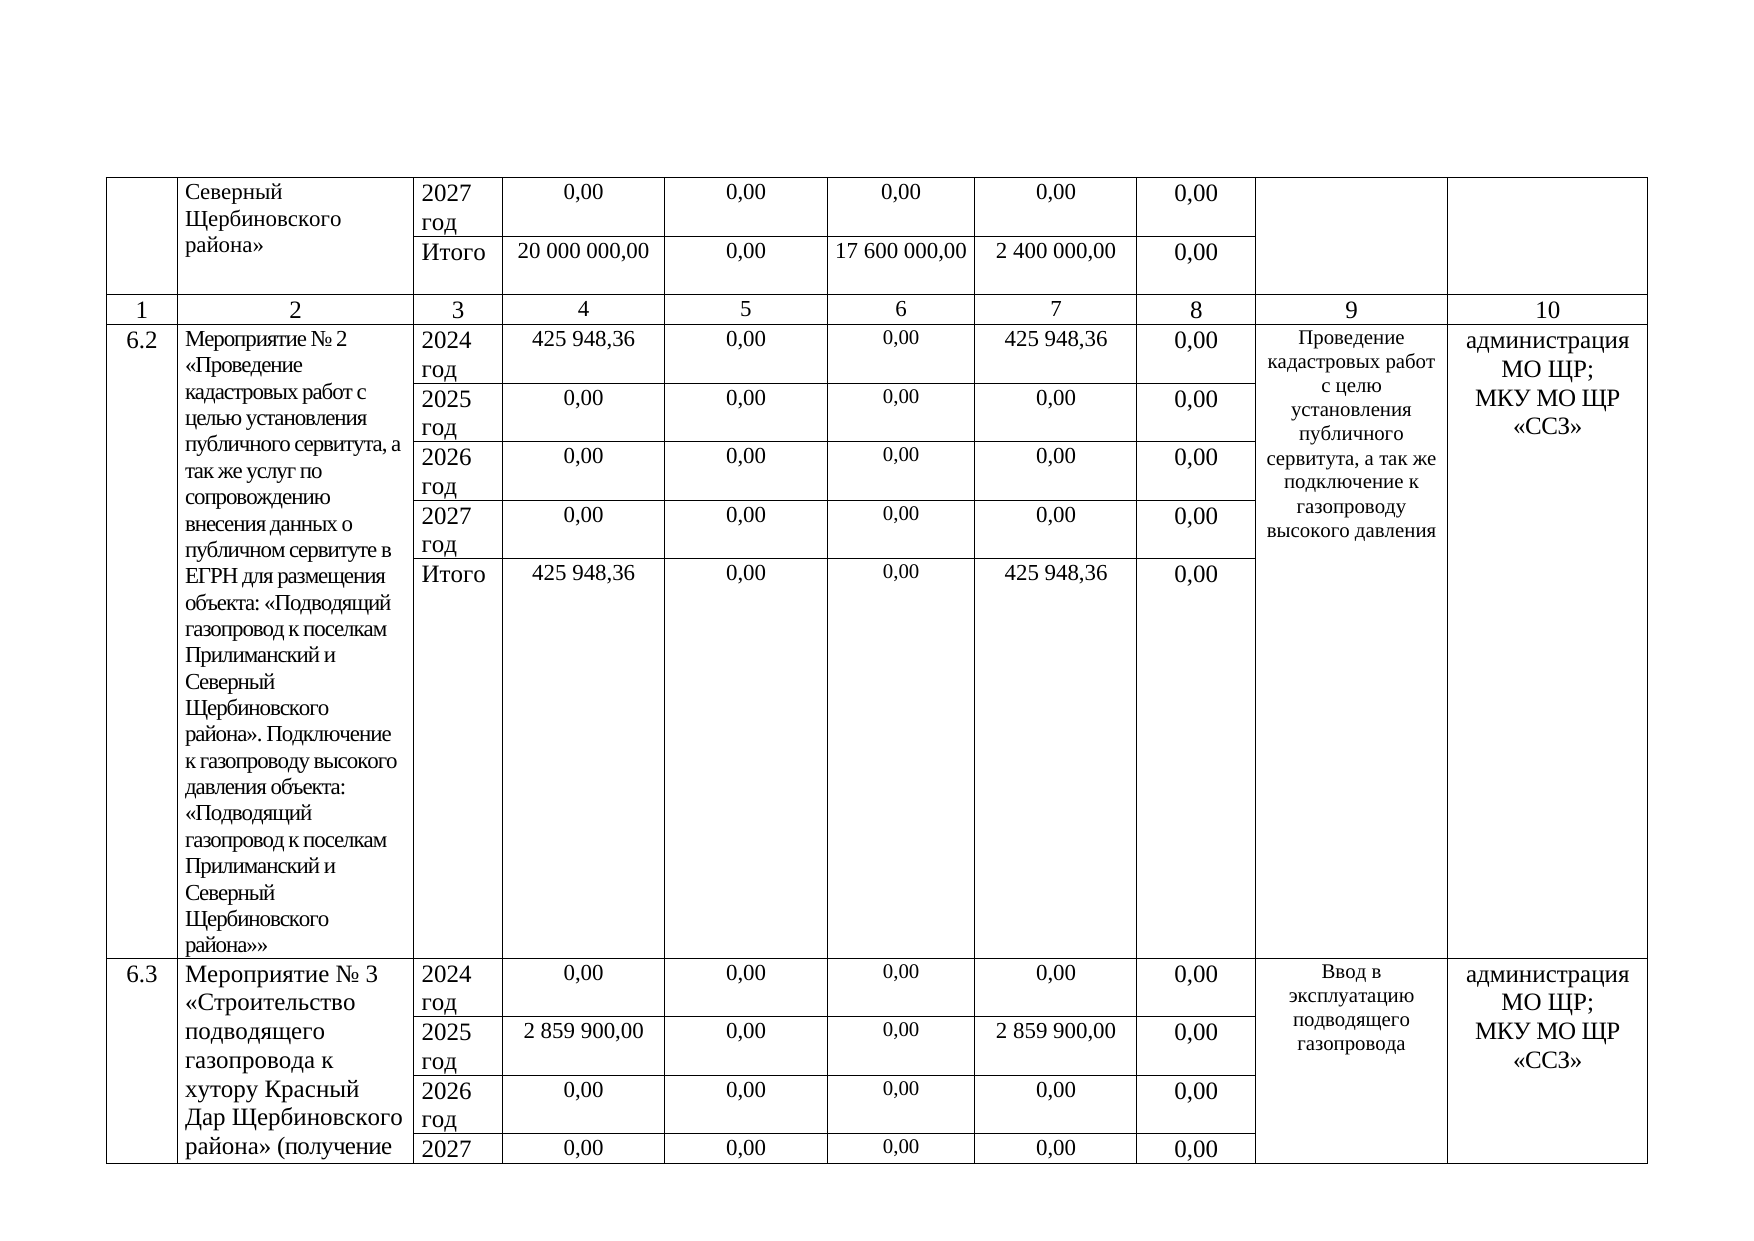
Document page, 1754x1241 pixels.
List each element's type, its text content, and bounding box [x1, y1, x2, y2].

table_cell 0,00 [828, 1076, 974, 1133]
table_cell 2 859 900,00 [975, 1017, 1136, 1075]
table_cell 0,00 [503, 442, 664, 500]
table_cell 2026 год [414, 442, 502, 500]
table_cell 0,00 [503, 178, 664, 236]
table_cell 17 600 000,00 [828, 237, 974, 294]
table_cell 0,00 [975, 178, 1136, 236]
table_cell 10 [1448, 295, 1647, 324]
table_cell 4 [503, 295, 664, 324]
table_cell 6.3 [107, 959, 177, 1163]
table_cell 3 [414, 295, 502, 324]
table_cell 1 [107, 295, 177, 324]
table_cell 0,00 [975, 384, 1136, 441]
table_cell 425 948,36 [975, 559, 1136, 958]
table_cell Ввод в эксплуатацию подводящего газопровода [1256, 959, 1447, 1163]
table_cell 0,00 [1137, 501, 1255, 558]
table_cell 2024 год [414, 325, 502, 383]
table_cell 0,00 [1137, 178, 1255, 236]
table_cell 7 [975, 295, 1136, 324]
table_cell Проведение кадастровых работ с целю установления публичного сервитута, а так же подключение к газопроводу высокого давления [1256, 325, 1447, 958]
table_cell 0,00 [665, 1134, 827, 1163]
table_cell 425 948,36 [503, 559, 664, 958]
table_cell 0,00 [1137, 442, 1255, 500]
table_cell 2 [178, 295, 413, 324]
table_cell 0,00 [665, 237, 827, 294]
table_cell 425 948,36 [975, 325, 1136, 383]
table_cell 0,00 [975, 1134, 1136, 1163]
table_cell 0,00 [1137, 1134, 1255, 1163]
table_cell 0,00 [1137, 325, 1255, 383]
table_cell Итого [414, 559, 502, 958]
table_cell 0,00 [1137, 1076, 1255, 1133]
table_cell Итого [414, 237, 502, 294]
table_cell 20 000 000,00 [503, 237, 664, 294]
table_cell 2025 год [414, 384, 502, 441]
table_cell 0,00 [828, 1134, 974, 1163]
table_cell 0,00 [665, 959, 827, 1016]
table_cell 0,00 [828, 501, 974, 558]
table_cell 425 948,36 [503, 325, 664, 383]
table_cell 5 [665, 295, 827, 324]
table_cell 0,00 [828, 442, 974, 500]
table_cell 2 400 000,00 [975, 237, 1136, 294]
table_cell 0,00 [975, 442, 1136, 500]
table_cell 8 [1137, 295, 1255, 324]
table_cell 0,00 [975, 1076, 1136, 1133]
table_cell 0,00 [665, 1017, 827, 1075]
table_cell 0,00 [503, 1134, 664, 1163]
table_cell 0,00 [1137, 559, 1255, 958]
table_cell 9 [1256, 295, 1447, 324]
table_cell 6.2 [107, 325, 177, 958]
table_cell 0,00 [665, 559, 827, 958]
table_cell Мероприятие № 3 «Строительство подводящего газопровода к хутору Красный Дар Щербиновского района» (получение технических условий на подключение, корректировка проектно-сметной документации, прохождение государственной экспертизы) [178, 959, 413, 1163]
table_cell 0,00 [1137, 237, 1255, 294]
table_cell 0,00 [503, 384, 664, 441]
table_cell 0,00 [828, 325, 974, 383]
table_cell 6 [828, 295, 974, 324]
table_cell 0,00 [665, 325, 827, 383]
table_cell 0,00 [665, 442, 827, 500]
table_cell 0,00 [503, 1076, 664, 1133]
table_cell 2024 год [414, 959, 502, 1016]
table_cell 0,00 [828, 559, 974, 958]
table_cell администрация МО ЩР; МКУ МО ЩР «ССЗ» [1448, 959, 1647, 1163]
table_cell 0,00 [665, 1076, 827, 1133]
table_cell 2027 год [414, 178, 502, 236]
table_cell 2027 год [414, 1134, 502, 1163]
table_cell 0,00 [1137, 1017, 1255, 1075]
table_cell 0,00 [665, 178, 827, 236]
table_cell 2 859 900,00 [503, 1017, 664, 1075]
table_cell 0,00 [665, 501, 827, 558]
table_cell 2026 год [414, 1076, 502, 1133]
table_cell Мероприятие № 2 «Проведение кадастровых работ с целью установления публичного сервитута, а так же услуг по сопровождению внесения данных о публичном сервитуте в ЕГРН для размещения объекта: «Подводящий газопровод к поселкам Прилиманский и Северный Щербиновского района». Подключение к газопроводу высокого давления объекта: «Подводящий газопровод к поселкам Прилиманский и Северный Щербиновского района»» [178, 325, 413, 958]
table_cell 0,00 [828, 384, 974, 441]
table_cell 0,00 [828, 1017, 974, 1075]
table_cell 0,00 [503, 959, 664, 1016]
table_cell 0,00 [975, 959, 1136, 1016]
table_cell 0,00 [1137, 959, 1255, 1016]
table_cell 2027 год [414, 501, 502, 558]
table_cell 0,00 [828, 959, 974, 1016]
table_cell 0,00 [503, 501, 664, 558]
table_cell 0,00 [828, 178, 974, 236]
table_cell 0,00 [975, 501, 1136, 558]
table_cell 0,00 [665, 384, 827, 441]
table_cell 0,00 [1137, 384, 1255, 441]
table_cell администрация МО ЩР; МКУ МО ЩР «ССЗ» [1448, 325, 1647, 958]
table_cell 2025 год [414, 1017, 502, 1075]
